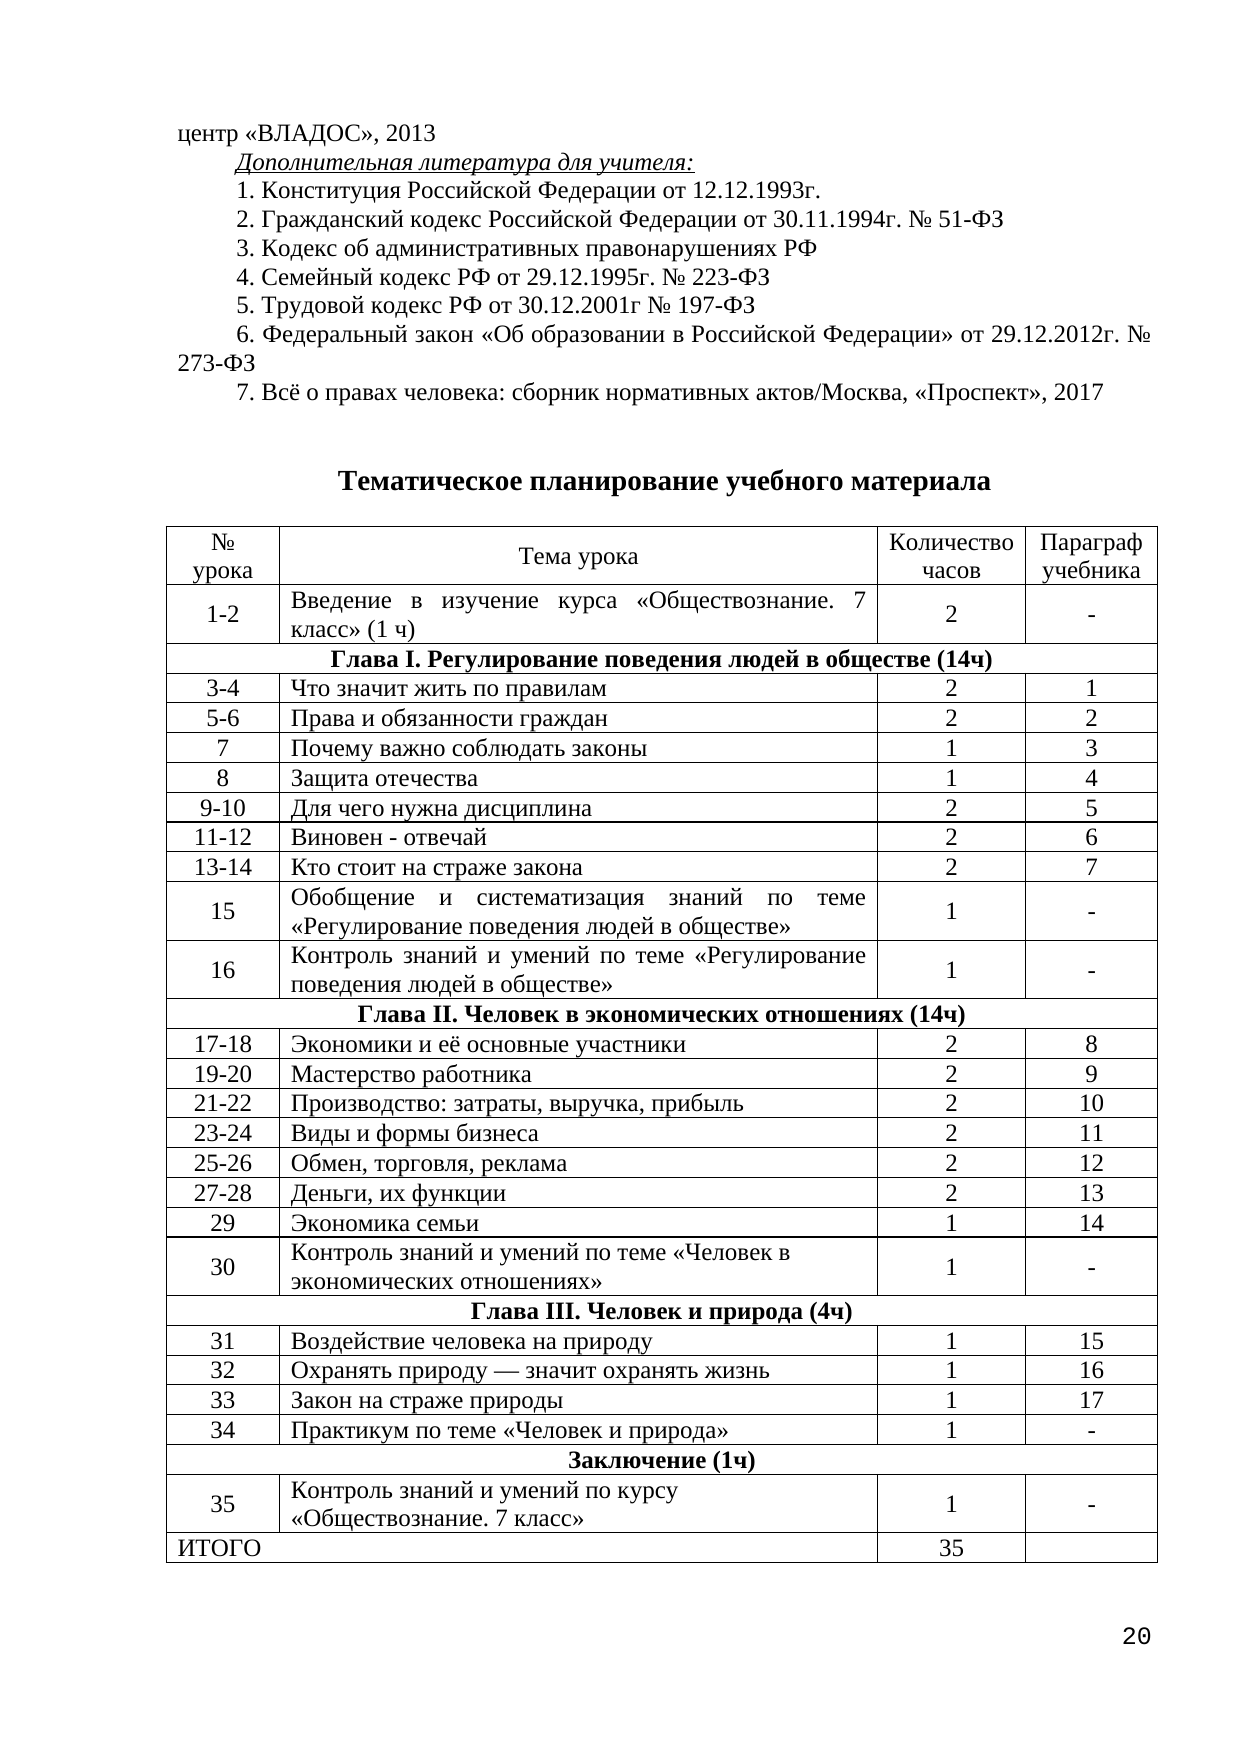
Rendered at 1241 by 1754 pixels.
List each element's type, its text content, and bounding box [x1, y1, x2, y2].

table_cell 3-4 [167, 674, 279, 702]
table_cell 9 [1026, 1059, 1157, 1087]
table_cell 1 [878, 1326, 1025, 1354]
table_cell 5 [1026, 793, 1157, 821]
text 6. Федеральный закон «Об образовании в Российской Федерации» от 29.12.2012г. № 273-ФЗ [177, 319, 1152, 377]
table_cell 35 [167, 1475, 279, 1532]
text 5. Трудовой кодекс РФ от 30.12.2001г № 197-ФЗ [177, 291, 1152, 319]
table_cell - [1026, 1238, 1157, 1295]
table_cell 2 [878, 585, 1025, 643]
table_cell Заключение (1ч) [167, 1445, 1157, 1474]
table_cell 2 [878, 1178, 1025, 1207]
table_cell - [1026, 585, 1157, 643]
table_cell - [1026, 1475, 1157, 1532]
table_cell 2 [878, 703, 1025, 732]
table_cell Экономика семьи [280, 1208, 877, 1236]
table_cell 33 [167, 1385, 279, 1414]
table_cell 6 [1026, 823, 1157, 851]
text 7. Всё о правах человека: сборник нормативных актов/Москва, «Проспект», 2017 [177, 377, 1152, 406]
table_cell Глава II. Человек в экономических отношениях (14ч) [167, 999, 1157, 1028]
table_header Тема урока [280, 527, 877, 584]
table_cell 1 [878, 1475, 1025, 1532]
table_cell 2 [878, 1148, 1025, 1177]
table_cell Контроль знаний и умений по курсу «Обществознание. 7 класс» [280, 1475, 877, 1532]
table_cell 2 [1026, 703, 1157, 732]
table_cell 3 [1026, 733, 1157, 762]
table_cell 25-26 [167, 1148, 279, 1177]
table_cell 1 [878, 763, 1025, 792]
table_cell Введение в изучение курса «Обществознание. 7 класс» (1 ч) [280, 585, 877, 643]
table_cell Права и обязанности граждан [280, 703, 877, 732]
table_header Параграф учебника [1026, 527, 1157, 584]
table_cell [1026, 1533, 1157, 1562]
table_cell Защита отечества [280, 763, 877, 792]
text Дополнительная литература для учителя: [177, 147, 1152, 176]
table_cell 14 [1026, 1208, 1157, 1236]
table_cell 34 [167, 1415, 279, 1444]
table_cell 1 [878, 1415, 1025, 1444]
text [177, 118, 1152, 147]
table_cell Экономики и её основные участники [280, 1029, 877, 1058]
table_cell 17 [1026, 1385, 1157, 1414]
table_cell 1-2 [167, 585, 279, 643]
table_cell Кто стоит на страже закона [280, 852, 877, 881]
table_cell 27-28 [167, 1178, 279, 1207]
table_cell 2 [878, 852, 1025, 881]
table_cell 19-20 [167, 1059, 279, 1087]
table_cell 29 [167, 1208, 279, 1236]
table_cell 4 [1026, 763, 1157, 792]
table_cell 1 [878, 1238, 1025, 1295]
table_cell Виды и формы бизнеса [280, 1118, 877, 1147]
table_cell Воздействие человека на природу [280, 1326, 877, 1354]
table_cell 2 [878, 674, 1025, 702]
table_cell 1 [878, 941, 1025, 998]
table_cell Виновен - отвечай [280, 823, 877, 851]
table_cell ИТОГО [167, 1533, 877, 1562]
table_cell 8 [167, 763, 279, 792]
table_header Количество часов [878, 527, 1025, 584]
table_cell Производство: затраты, выручка, прибыль [280, 1089, 877, 1117]
table_cell 1 [878, 1208, 1025, 1236]
table_cell 1 [878, 1356, 1025, 1384]
text 1. Конституция Российской Федерации от 12.12.1993г. [177, 176, 1152, 204]
table_cell 13-14 [167, 852, 279, 881]
table_cell - [1026, 941, 1157, 998]
table_cell Глава III. Человек и природа (4ч) [167, 1296, 1157, 1325]
table_cell 9-10 [167, 793, 279, 821]
text 2. Гражданский кодекс Российской Федерации от 30.11.1994г. № 51-ФЗ [177, 204, 1152, 233]
table_cell 31 [167, 1326, 279, 1354]
table_cell 16 [1026, 1356, 1157, 1384]
table_cell 35 [878, 1533, 1025, 1562]
table_cell Контроль знаний и умений по теме «Человек в экономических отношениях» [280, 1238, 877, 1295]
table_cell 2 [878, 1059, 1025, 1087]
table_cell 17-18 [167, 1029, 279, 1058]
table_cell 1 [1026, 674, 1157, 702]
table_cell 15 [167, 882, 279, 939]
table_header № урока [167, 527, 279, 584]
table_cell - [1026, 882, 1157, 939]
table_cell Для чего нужна дисциплина [280, 793, 877, 821]
table_cell 7 [167, 733, 279, 762]
table_cell 2 [878, 1029, 1025, 1058]
table_cell 2 [878, 793, 1025, 821]
table_cell 1 [878, 882, 1025, 939]
table_cell 23-24 [167, 1118, 279, 1147]
table_cell 10 [1026, 1089, 1157, 1117]
table_cell 2 [878, 1118, 1025, 1147]
table_cell Закон на страже природы [280, 1385, 877, 1414]
table_cell Почему важно соблюдать законы [280, 733, 877, 762]
table_cell 11 [1026, 1118, 1157, 1147]
table_cell 12 [1026, 1148, 1157, 1177]
table_cell Обобщение и систематизация знаний по теме «Регулирование поведения людей в обществе» [280, 882, 877, 939]
table_cell Охранять природу — значит охранять жизнь [280, 1356, 877, 1384]
table_cell 1 [878, 1385, 1025, 1414]
table_cell 16 [167, 941, 279, 998]
table_cell Что значит жить по правилам [280, 674, 877, 702]
text 4. Семейный кодекс РФ от 29.12.1995г. № 223-ФЗ [177, 262, 1152, 291]
table_cell 21-22 [167, 1089, 279, 1117]
table_cell 15 [1026, 1326, 1157, 1354]
table_cell Практикум по теме «Человек и природа» [280, 1415, 877, 1444]
table_cell Контроль знаний и умений по теме «Регулирование поведения людей в обществе» [280, 941, 877, 998]
table_cell Деньги, их функции [280, 1178, 877, 1207]
table_cell Глава I. Регулирование поведения людей в обществе (14ч) [167, 644, 1157, 672]
table_cell 30 [167, 1238, 279, 1295]
table_cell 7 [1026, 852, 1157, 881]
table_cell - [1026, 1415, 1157, 1444]
table_cell 13 [1026, 1178, 1157, 1207]
table_cell Мастерство работника [280, 1059, 877, 1087]
table_cell 8 [1026, 1029, 1157, 1058]
table_cell 32 [167, 1356, 279, 1384]
text Тематическое планирование учебного материала [177, 463, 1152, 497]
table_cell Обмен, торговля, реклама [280, 1148, 877, 1177]
text 3. Кодекс об административных правонарушениях РФ [177, 233, 1152, 262]
table_cell 11-12 [167, 823, 279, 851]
table_cell 1 [878, 733, 1025, 762]
table_cell 5-6 [167, 703, 279, 732]
table_cell 2 [878, 823, 1025, 851]
table_cell 2 [878, 1089, 1025, 1117]
